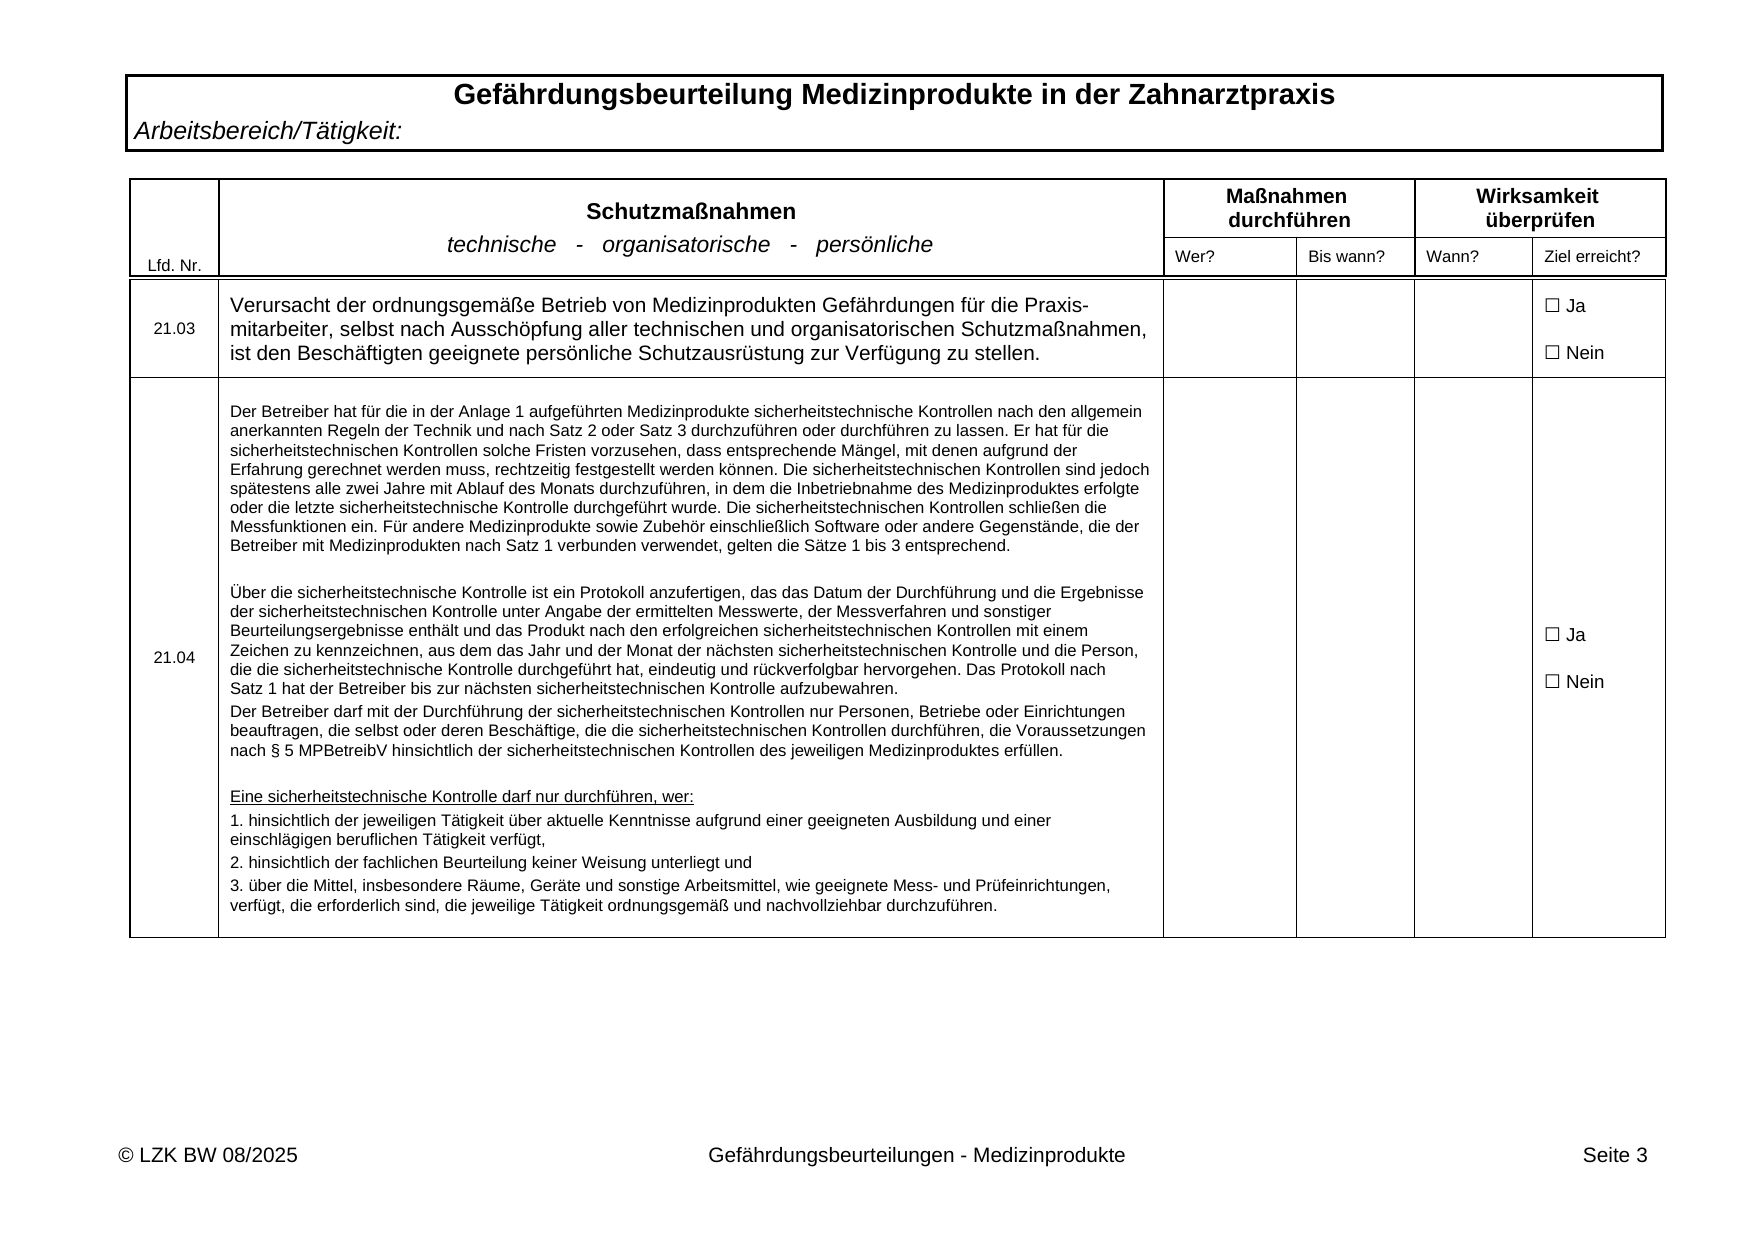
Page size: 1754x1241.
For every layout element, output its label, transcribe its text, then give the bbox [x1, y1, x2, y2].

table_cell [1415, 378, 1532, 937]
table_cell [1297, 378, 1414, 937]
table_cell 21.04 [131, 378, 218, 937]
table_cell [1164, 378, 1296, 937]
table_cell Der Betreiber hat für die in der Anlage 1 aufgeführten Medizinprodukte sicherheitstechnische Kontrollen nach den allgemein anerkannten Regeln der Technik und nach Satz 2 oder Satz 3 durchzuführen oder durchführen zu lassen. Er hat für die sicherheitstechnischen Kontrollen solche Fristen vorzusehen, dass entsprechende Mängel, mit denen aufgrund der Erfahrung gerechnet werden muss, rechtzeitig festgestellt werden können. Die sicherheitstechnischen Kontrollen sind jedoch spätestens alle zwei Jahre mit Ablauf des Monats durchzuführen, in dem die Inbetriebnahme des Medizinproduktes erfolgte oder die letzte sicherheitstechnische Kontrolle durchgeführt wurde. Die sicherheitstechnischen Kontrollen schließen die Messfunktionen ein. Für andere Medizinprodukte sowie Zubehör einschließlich Software oder andere Gegenstände, die der Betreiber mit Medizinprodukten nach Satz 1 verbunden verwendet, gelten die Sätze 1 bis 3 entsprechend. Über die sicherheitstechnische Kontrolle ist ein Protokoll anzufertigen, das das Datum der Durchführung und die Ergebnisse der sicherheitstechnischen Kontrolle unter Angabe der ermittelten Messwerte, der Messverfahren und sonstiger Beurteilungsergebnisse enthält und das Produkt nach den erfolgreichen sicherheitstechnischen Kontrollen mit einem Zeichen zu kennzeichnen, aus dem das Jahr und der Monat der nächsten sicherheitstechnischen Kontrolle und die Person, die die sicherheitstechnische Kontrolle durchgeführt hat, eindeutig und rückverfolgbar hervorgehen. Das Protokoll nach Satz 1 hat der Betreiber bis zur nächsten sicherheitstechnischen Kontrolle aufzubewahren. Der Betreiber darf mit der Durchführung der sicherheitstechnischen Kontrollen nur Personen, Betriebe oder Einrichtungen beauftragen, die selbst oder deren Beschäftige, die die sicherheitstechnischen Kontrollen durchführen, die Voraussetzungen nach § 5 MPBetreibV hinsichtlich der sicherheitstechnischen Kontrollen des jeweiligen Medizinproduktes erfüllen. Eine sicherheitstechnische Kontrolle darf nur durchführen, wer: 1. hinsichtlich der jeweiligen Tätigkeit über aktuelle Kenntnisse aufgrund einer geeigneten Ausbildung und einer einschlägigen beruflichen Tätigkeit verfügt, 2. hinsichtlich der fachlichen Beurteilung keiner Weisung unterliegt und 3. über die Mittel, insbesondere Räume, Geräte und sonstige Arbeitsmittel, wie geeignete Mess- und Prüfeinrichtungen, verfügt, die erforderlich sind, die jeweilige Tätigkeit ordnungsgemäß und nachvollziehbar durchzuführen. [219, 378, 1163, 937]
table_header [1164, 280, 1296, 377]
table_header Verursacht der ordnungsgemäße Betrieb von Medizinprodukten Gefährdungen für die Praxis- mitarbeiter, selbst nach Ausschöpfung aller technischen und organisatorischen Schutzmaßnahmen, ist den Beschäftigten geeignete persönliche Schutzausrüstung zur Verfügung zu stellen. [219, 280, 1163, 377]
table_header 21.03 [131, 280, 218, 377]
table_header Ja Nein [1533, 280, 1665, 377]
table_cell Ja Nein [1533, 378, 1665, 937]
table_header [1415, 280, 1532, 377]
table_header [1297, 280, 1414, 377]
